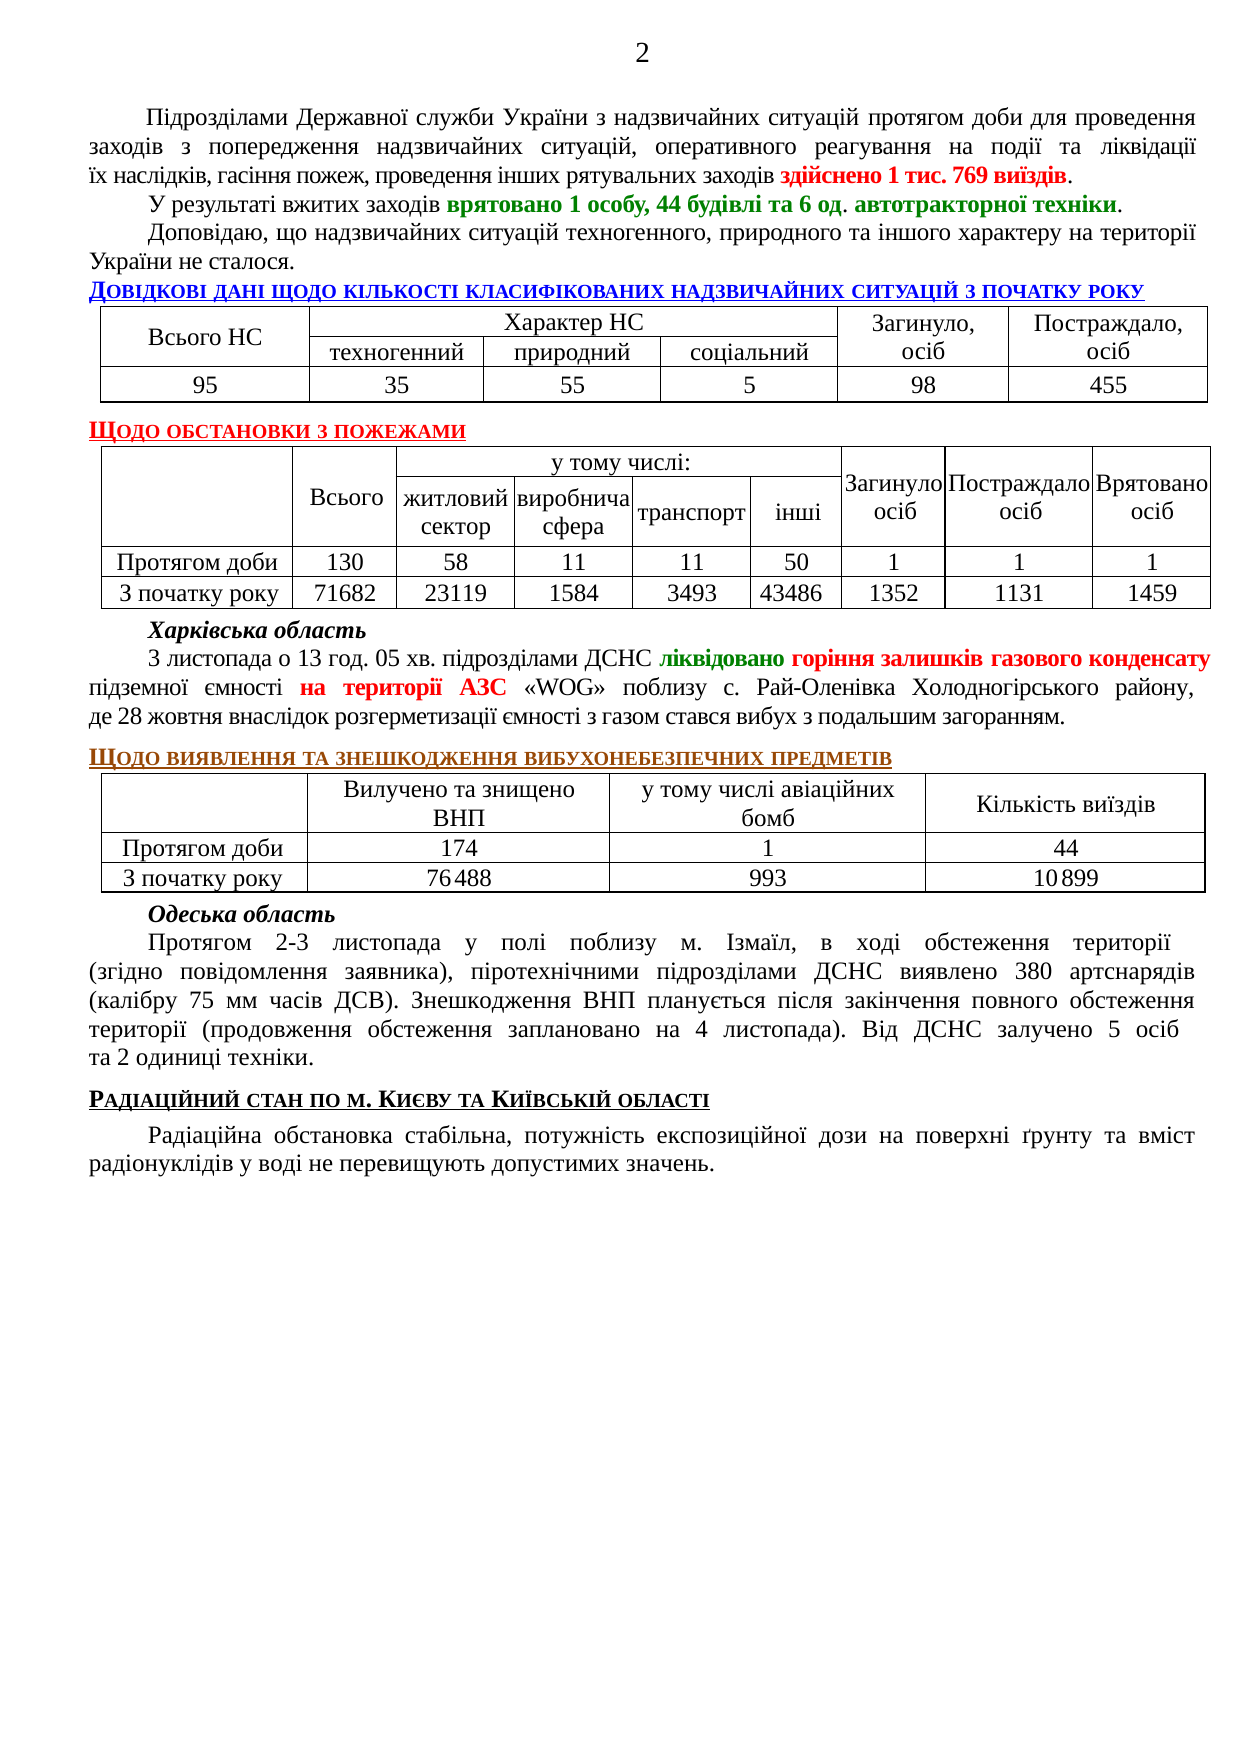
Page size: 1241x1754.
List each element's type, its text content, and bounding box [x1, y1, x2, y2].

table_cell 50 [751, 547, 841, 576]
text Радіаційна обстановка стабільна, потужність експозиційної дози на поверхні ґрунту та вміст радіонуклідів у воді не перевищують допустимих значень. [89, 1120, 1196, 1177]
table_header Кількість виїздів [926, 774, 1204, 832]
table_cell 3493 [633, 577, 750, 607]
text Радіаційний стан по м. Києву та Київській області [89, 1084, 1196, 1112]
table_cell 11 [515, 547, 632, 576]
text Підрозділами Державної служби України з надзвичайних ситуацій протягом доби для проведення заходів з попередження надзвичайних ситуацій, оперативного реагування на події та ліквідації їх наслідків, гасіння пожеж, проведення інших рятувальних заходів здійснено 1 тис. 769 виїздів. [89, 102, 1196, 131]
table_cell 1 [946, 547, 1092, 576]
text Доповідаю, що надзвичайних ситуацій техногенного, природного та іншого характеру на території України не сталося. [89, 217, 1196, 275]
table_cell 71682 [293, 577, 396, 607]
table_cell інші [751, 477, 841, 546]
table_cell 1 [1093, 547, 1210, 576]
table_cell 1 [610, 833, 925, 862]
table_cell 55 [484, 367, 660, 401]
table_header Постраждало, осіб [1009, 307, 1207, 366]
table_cell 130 [293, 547, 396, 576]
text Одеська область [89, 899, 1196, 927]
table_cell Протягом доби [102, 547, 292, 576]
table_cell 174 [308, 833, 609, 862]
table_cell 43486 [751, 577, 841, 607]
table_cell 10 899 [926, 863, 1204, 891]
text Щодо виявлення та знешкодження вибухонебезпечних предметів [89, 742, 1196, 771]
table_cell З початку року [102, 577, 292, 607]
table_header [102, 447, 292, 546]
text Протягом 2-3 листопада у полі поблизу м. Ізмаїл, в ході обстеження території (згідно повідомлення заявника), піротехнічними підрозділами ДСНС виявлено 380 артснарядів (калібру 75 мм часів ДСВ). Знешкодження ВНП планується після закінчення повного обстеження території (продовження обстеження заплановано на 4 листопада). Від ДСНС залучено 5 осіб та 2 одиниці техніки. [89, 927, 1196, 1071]
table_header Загинуло осіб [842, 447, 944, 546]
table_header у тому числі авіаційних бомб [610, 774, 925, 832]
table_cell транспорт [633, 477, 750, 546]
table_header Характер НС [310, 307, 837, 336]
table_cell 98 [838, 367, 1008, 401]
table_cell житловий сектор [397, 477, 514, 546]
table_cell 1584 [515, 577, 632, 607]
table_cell природний [484, 337, 660, 366]
text У результаті вжитих заходів врятовано 1 особу, 44 будівлі та 6 од. автотракторної техніки. [89, 189, 1196, 217]
table_cell 95 [101, 367, 309, 401]
text Довідкові дані щодо кількості класифікованих надзвичайних ситуацій з початку року [89, 275, 1196, 304]
table_cell 1131 [946, 577, 1092, 607]
table_cell 1459 [1093, 577, 1210, 607]
table_cell 11 [633, 547, 750, 576]
table_cell виробнича сфера [515, 477, 632, 546]
table_header у тому числі: [397, 447, 841, 476]
table_cell 993 [610, 863, 925, 891]
table_cell 76 488 [308, 863, 609, 891]
table_header Всього НС [101, 307, 309, 366]
table_header Загинуло, осіб [838, 307, 1008, 366]
table_cell 455 [1009, 367, 1207, 401]
table_header Всього [293, 447, 396, 546]
table_cell 44 [926, 833, 1204, 862]
text Щодо обстановки з пожежами [89, 415, 1196, 444]
text Харківська область [89, 615, 1196, 643]
table_cell 1352 [842, 577, 944, 607]
table_cell 5 [661, 367, 837, 401]
table_cell соціальний [661, 337, 837, 366]
table_cell Протягом доби [102, 833, 307, 862]
table_cell техногенний [310, 337, 483, 366]
text 3 листопада о 13 год. 05 хв. підрозділами ДСНС ліквідовано горіння залишків газового конденсату підземної ємності на території АЗС «WOG» поблизу с. Рай-Оленівка Холодногірського району, де 28 жовтня внаслідок розгерметизації ємності з газом стався вибух з подальшим загоранням. [89, 643, 1211, 730]
table_header Врятовано осіб [1093, 447, 1210, 546]
table_header [102, 774, 307, 832]
table_header Вилучено та знищено ВНП [308, 774, 609, 832]
table_cell 1 [842, 547, 944, 576]
table_cell 23119 [397, 577, 514, 607]
table_cell 35 [310, 367, 483, 401]
table_header Постраждало осіб [946, 447, 1092, 546]
table_cell 58 [397, 547, 514, 576]
table_cell З початку року [102, 863, 307, 891]
